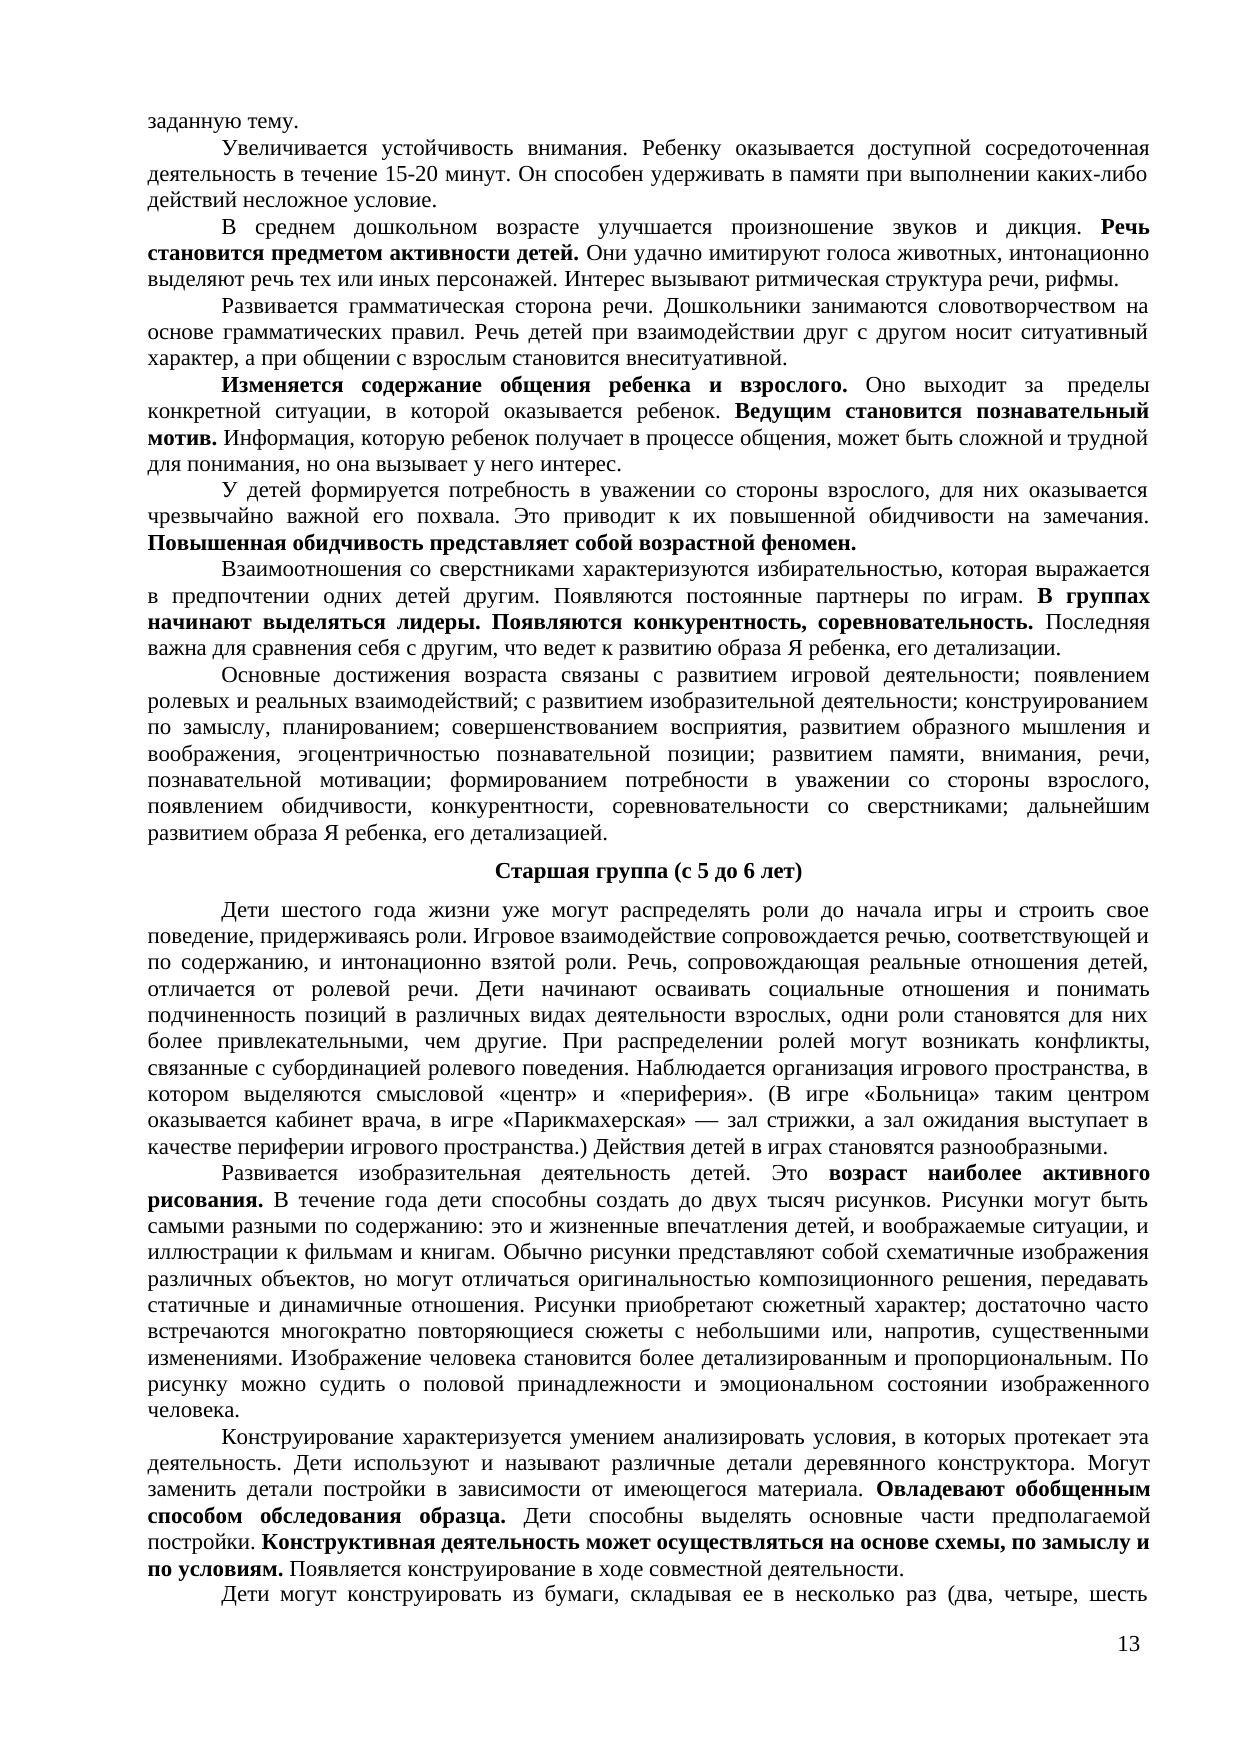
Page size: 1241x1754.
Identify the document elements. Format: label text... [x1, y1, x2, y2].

text У детей формируется потребность в уважении со стороны взрослого, для них оказывается чрезвычайно важной его похвала. Это приводит к их повышенной обидчивости на замечания. Повышенная обидчивость представляет собой возрастной феномен. [147, 476, 1150, 555]
text Изменяется содержание общения ребенка и взрослого. Оно выходит за пределы конкретной ситуации, в которой оказывается ребенок. Ведущим становится познавательный мотив. Информация, которую ребенок получает в процессе общения, может быть сложной и трудной для понимания, но она вызывает у него интерес. [147, 371, 1150, 476]
subtitle Старшая группа (с 5 до 6 лет) [494, 857, 1176, 884]
text Дети могут конструировать из бумаги, складывая ее в несколько раз (два, четыре, шесть [221, 1581, 1176, 1607]
text заданную тему. [147, 107, 1176, 133]
text Увеличивается устойчивость внимания. Ребенку оказывается доступной сосредоточенная деятельность в течение 15-20 минут. Он способен удерживать в памяти при выполнении каких-либо действий несложное условие. [147, 133, 1150, 213]
text Основные достижения возраста связаны с развитием игровой деятельности; появлением ролевых и реальных взаимодействий; с развитием изобразительной деятельности; конструированием по замыслу, планированием; совершенствованием восприятия, развитием образного мышления и воображения, эгоцентричностью познавательной позиции; развитием памяти, внимания, речи, познавательной мотивации; формированием потребности в уважении со стороны взрослого, появлением обидчивости, конкурентности, соревновательности со сверстниками; дальнейшим развитием образа Я ребенка, его детализацией. [147, 661, 1150, 845]
text Дети шестого года жизни уже могут распределять роли до начала игры и строить свое поведение, придерживаясь роли. Игровое взаимодействие сопровождается речью, соответствующей и по содержанию, и интонационно взятой роли. Речь, сопровождающая реальные отношения детей, отличается от ролевой речи. Дети начинают осваивать социальные отношения и понимать подчиненность позиций в различных видах деятельности взрослых, одни роли становятся для них более привлекательными, чем другие. При распределении ролей могут возникать конфликты, связанные с субординацией ролевого поведения. Наблюдается организация игрового пространства, в котором выделяются смысловой «центр» и «периферия». (В игре «Больница» таким центром оказывается кабинет врача, в игре «Парикмахерская» — зал стрижки, а зал ожидания выступает в качестве периферии игрового пространства.) Действия детей в играх становятся разнообразными. [147, 896, 1150, 1159]
text Взаимоотношения со сверстниками характеризуются избирательностью, которая выражается в предпочтении одних детей другим. Появляются постоянные партнеры по играм. В группах начинают выделяться лидеры. Появляются конкурентность, соревновательность. Последняя важна для сравнения себя с другим, что ведет к развитию образа Я ребенка, его детализации. [147, 555, 1150, 661]
text В среднем дошкольном возрасте улучшается произношение звуков и дикция. Речь становится предметом активности детей. Они удачно имитируют голоса животных, интонационно выделяют речь тех или иных персонажей. Интерес вызывают ритмическая структура речи, рифмы. [147, 213, 1150, 292]
text Развивается грамматическая сторона речи. Дошкольники занимаются словотворчеством на основе грамматических правил. Речь детей при взаимодействии друг с другом носит ситуативный характер, а при общении с взрослым становится внеситуативной. [147, 292, 1150, 371]
text Конструирование характеризуется умением анализировать условия, в которых протекает эта деятельность. Дети используют и называют различные детали деревянного конструктора. Могут заменить детали постройки в зависимости от имеющегося материала. Овладевают обобщенным способом обследования образца. Дети способны выделять основные части предполагаемой постройки. Конструктивная деятельность может осуществляться на основе схемы, по замыслу и по условиям. Появляется конструирование в ходе совместной деятельности. [147, 1423, 1151, 1581]
text Развивается изобразительная деятельность детей. Это возраст наиболее активного рисования. В течение года дети способны создать до двух тысяч рисунков. Рисунки могут быть самыми разными по содержанию: это и жизненные впечатления детей, и воображаемые ситуации, и иллюстрации к фильмам и книгам. Обычно рисунки представляют собой схематичные изображения различных объектов, но могут отличаться оригинальностью композиционного решения, передавать статичные и динамичные отношения. Рисунки приобретают сюжетный характер; достаточно часто встречаются многократно повторяющиеся сюжеты с небольшими или, напротив, существенными изменениями. Изображение человека становится более детализированным и пропорциональным. По рисунку можно судить о половой принадлежности и эмоциональном состоянии изображенного человека. [147, 1159, 1150, 1423]
